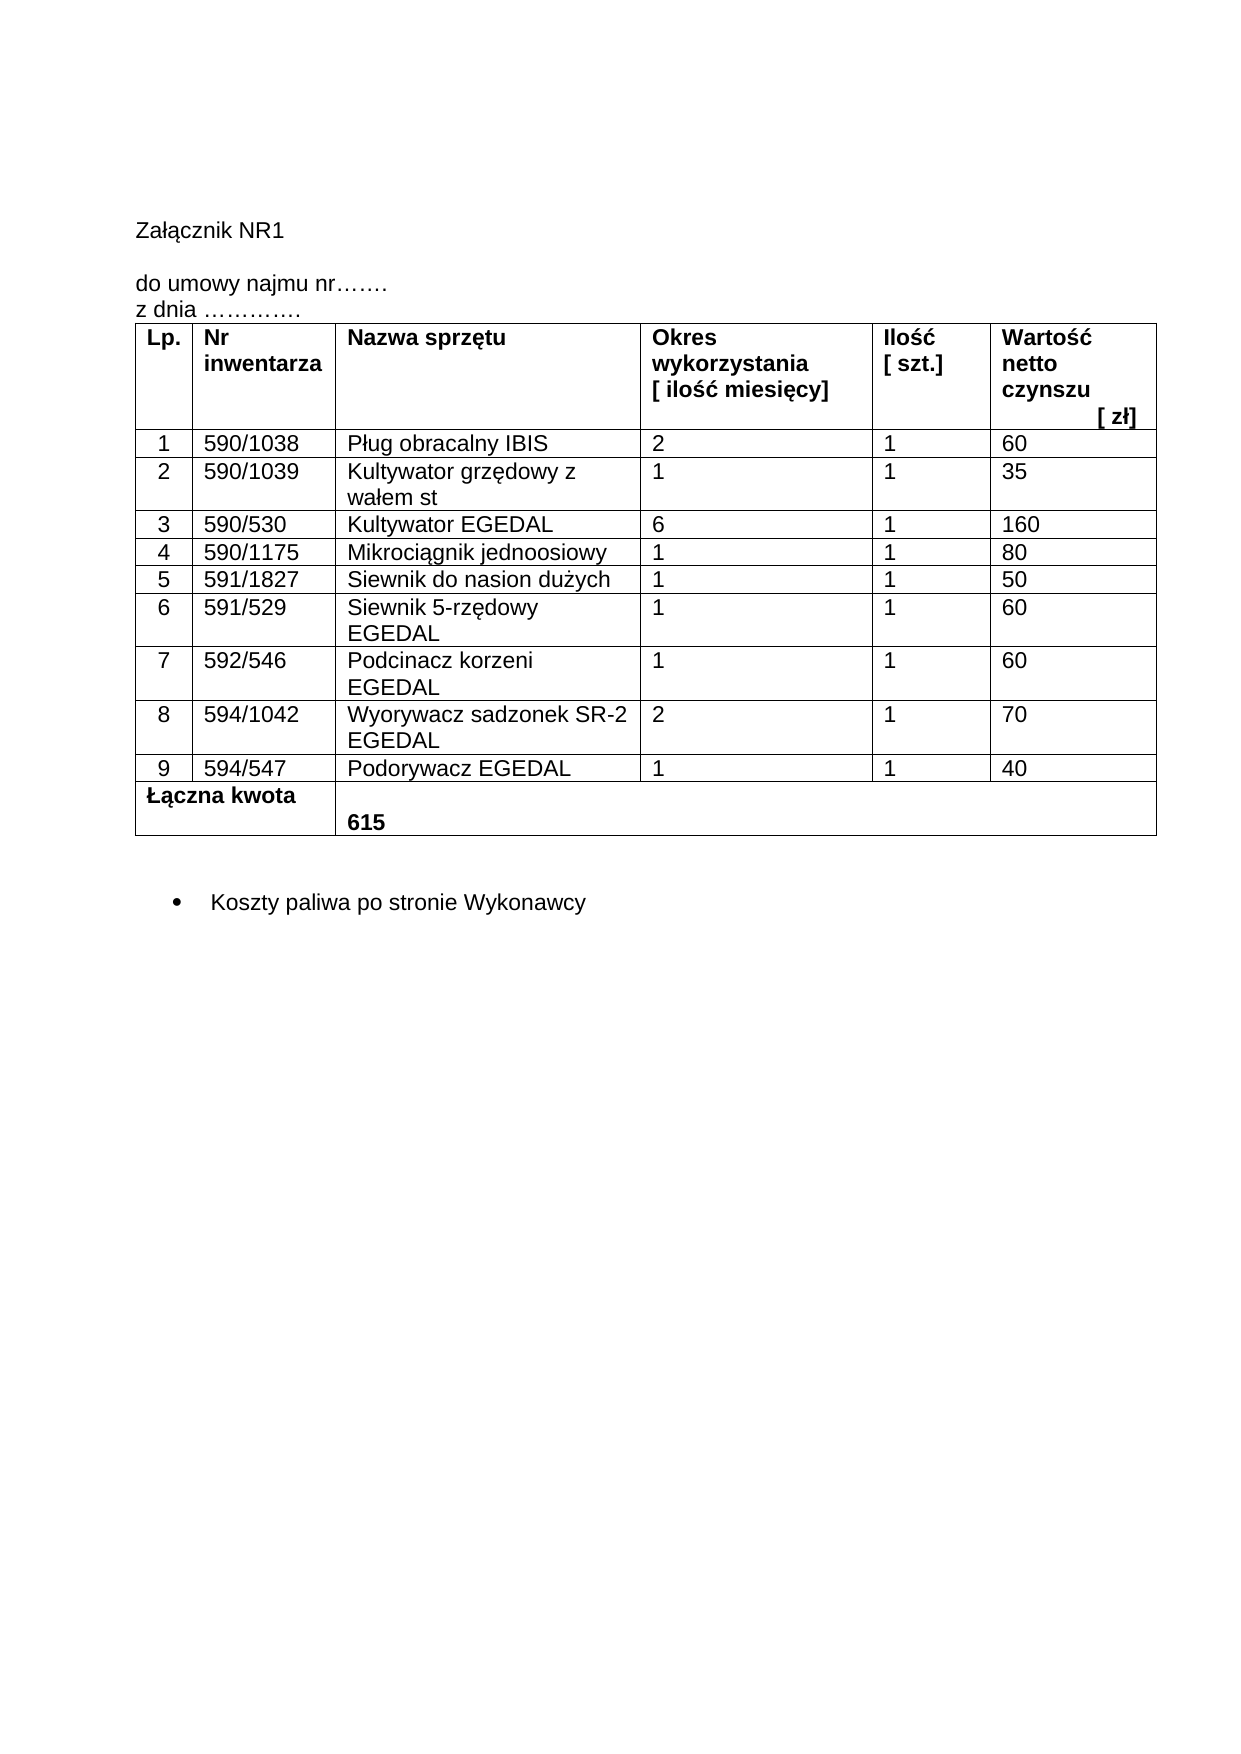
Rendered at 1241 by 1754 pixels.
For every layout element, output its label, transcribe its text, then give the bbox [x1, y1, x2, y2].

table_cell Siewnik 5-rzędowy EGEDAL [336, 594, 640, 646]
table_cell 2 [641, 701, 872, 754]
table_cell 594/547 [193, 755, 335, 781]
text Załącznik NR1 [135, 191, 1134, 244]
list Koszty paliwa po stronie Wykonawcy [173, 889, 1134, 915]
table_cell 2 [136, 458, 192, 510]
table_header Ilość [ szt.] [873, 324, 990, 429]
table_cell 3 [136, 511, 192, 538]
table_cell 4 [136, 539, 192, 565]
table_cell Kultywator grzędowy z wałem st [336, 458, 640, 510]
table_cell 1 [641, 458, 872, 510]
table_cell 5 [136, 566, 192, 592]
table_cell 1 [873, 430, 990, 457]
table_cell 1 [873, 458, 990, 510]
table_cell 1 [641, 566, 872, 592]
table_cell Kultywator EGEDAL [336, 511, 640, 538]
table_cell 591/529 [193, 594, 335, 646]
table_header Nr inwentarza [193, 324, 335, 429]
table_cell 1 [873, 647, 990, 700]
table_cell 70 [991, 701, 1156, 754]
table_cell Siewnik do nasion dużych [336, 566, 640, 592]
text do umowy najmu nr……. z dnia …………. [135, 244, 1134, 323]
table_cell 2 [641, 430, 872, 457]
table_cell Łączna kwota [136, 782, 335, 835]
table_cell 9 [136, 755, 192, 781]
table_cell Wyorywacz sadzonek SR-2 EGEDAL [336, 701, 640, 754]
table_cell 1 [641, 647, 872, 700]
table_cell 590/1038 [193, 430, 335, 457]
table_cell 1 [873, 594, 990, 646]
table_cell Podcinacz korzeni EGEDAL [336, 647, 640, 700]
table_header Nazwa sprzętu [336, 324, 640, 429]
table_header Wartość netto czynszu [ zł] [991, 324, 1156, 429]
table_cell 50 [991, 566, 1156, 592]
table_cell Podorywacz EGEDAL [336, 755, 640, 781]
table_cell 594/1042 [193, 701, 335, 754]
table_cell Mikrociągnik jednoosiowy [336, 539, 640, 565]
table_cell 60 [991, 594, 1156, 646]
table_header Okres wykorzystania [ ilość miesięcy] [641, 324, 872, 429]
table_cell 590/1039 [193, 458, 335, 510]
table_cell Pług obracalny IBIS [336, 430, 640, 457]
table_cell 35 [991, 458, 1156, 510]
table_cell 80 [991, 539, 1156, 565]
table_cell 590/1175 [193, 539, 335, 565]
table_cell 1 [641, 594, 872, 646]
table_cell 60 [991, 430, 1156, 457]
table_cell 8 [136, 701, 192, 754]
table_cell 6 [641, 511, 872, 538]
table_cell 1 [873, 511, 990, 538]
table_cell 40 [991, 755, 1156, 781]
table_cell 1 [873, 566, 990, 592]
table_cell 1 [641, 755, 872, 781]
table_cell 60 [991, 647, 1156, 700]
table_cell 1 [641, 539, 872, 565]
table_cell 7 [136, 647, 192, 700]
table_cell 1 [873, 539, 990, 565]
table_cell 615 [336, 782, 1156, 835]
table_header Lp. [136, 324, 192, 429]
table_cell 1 [873, 755, 990, 781]
table_cell 592/546 [193, 647, 335, 700]
table_cell 6 [136, 594, 192, 646]
table_cell 160 [991, 511, 1156, 538]
table_cell 591/1827 [193, 566, 335, 592]
table_cell 590/530 [193, 511, 335, 538]
table_cell 1 [873, 701, 990, 754]
table_cell 1 [136, 430, 192, 457]
